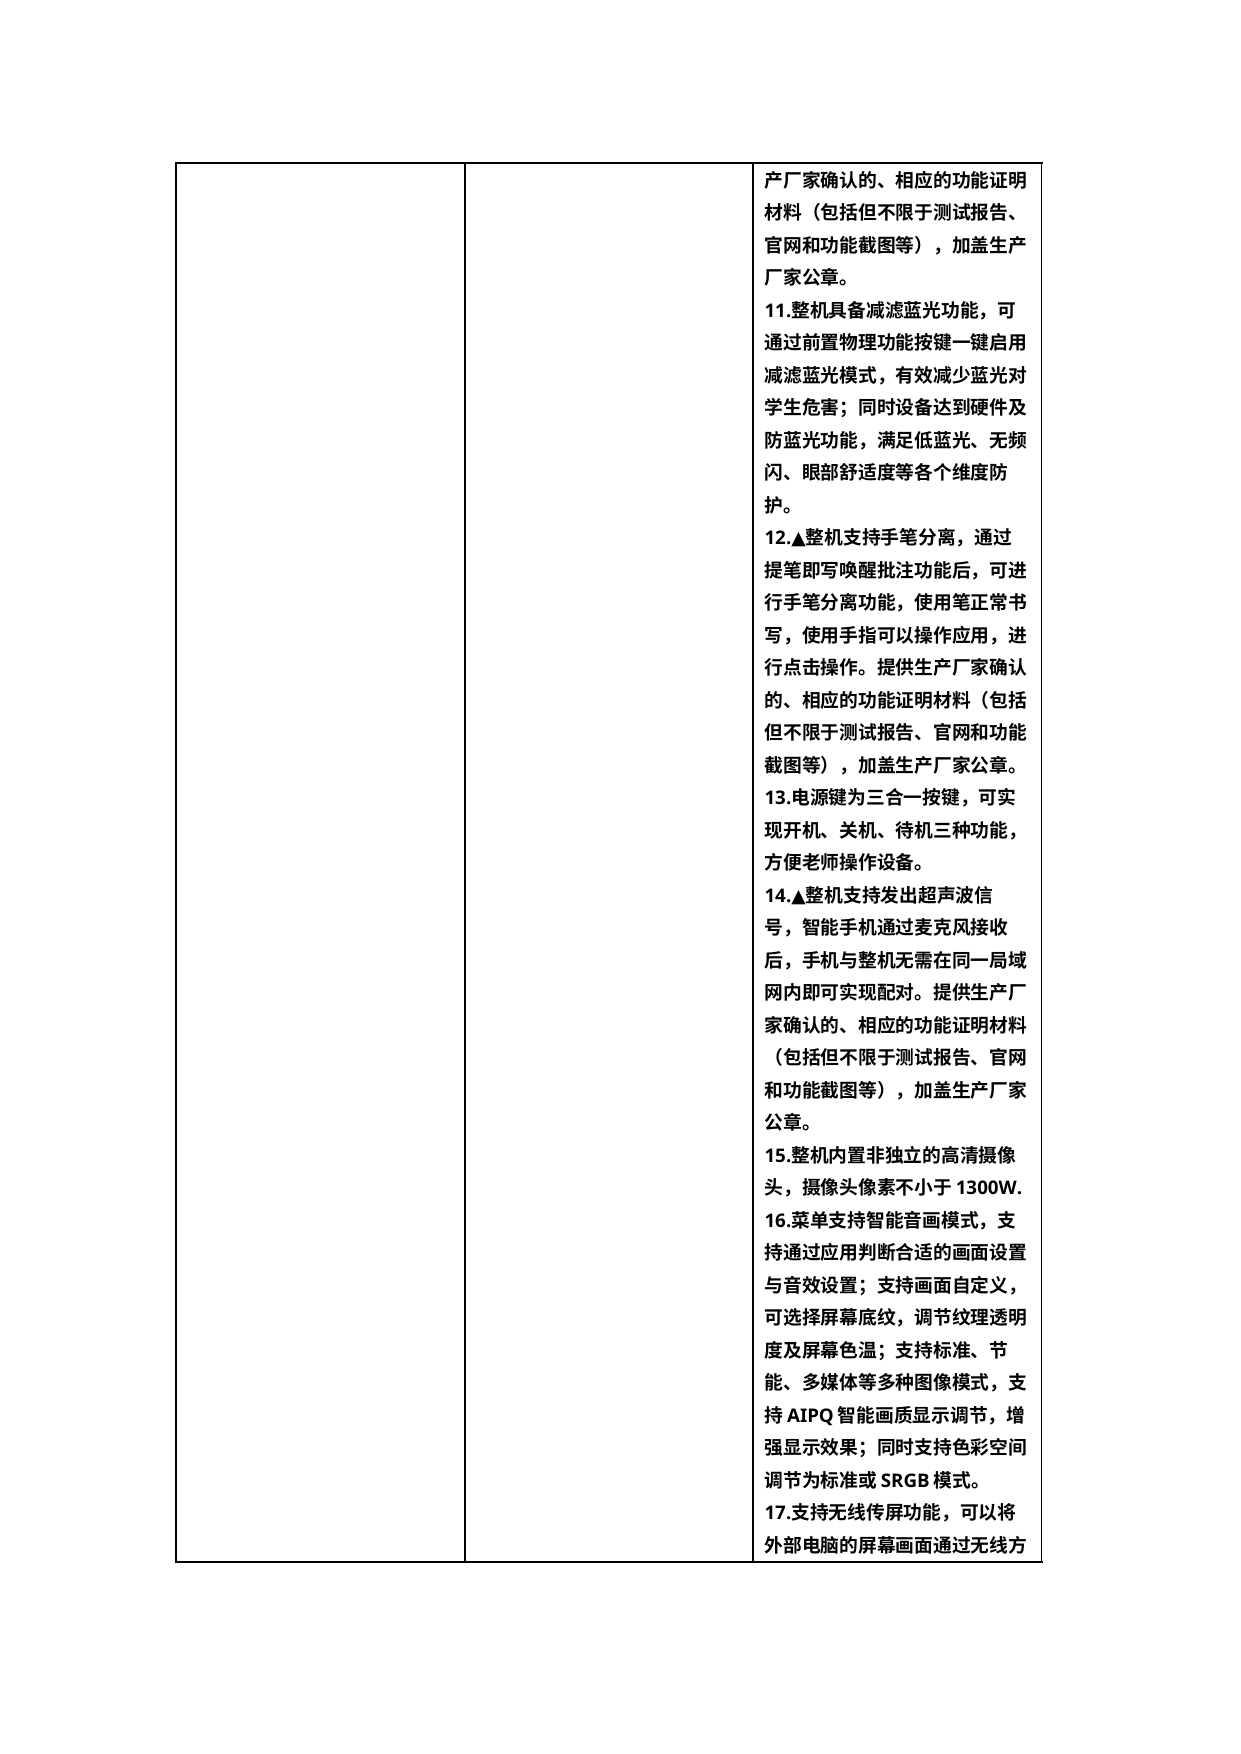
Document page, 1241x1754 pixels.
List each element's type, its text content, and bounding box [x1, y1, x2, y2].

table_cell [754, 164, 1041, 1561]
table_cell [466, 164, 752, 1561]
table_cell 2 [177, 164, 464, 1561]
